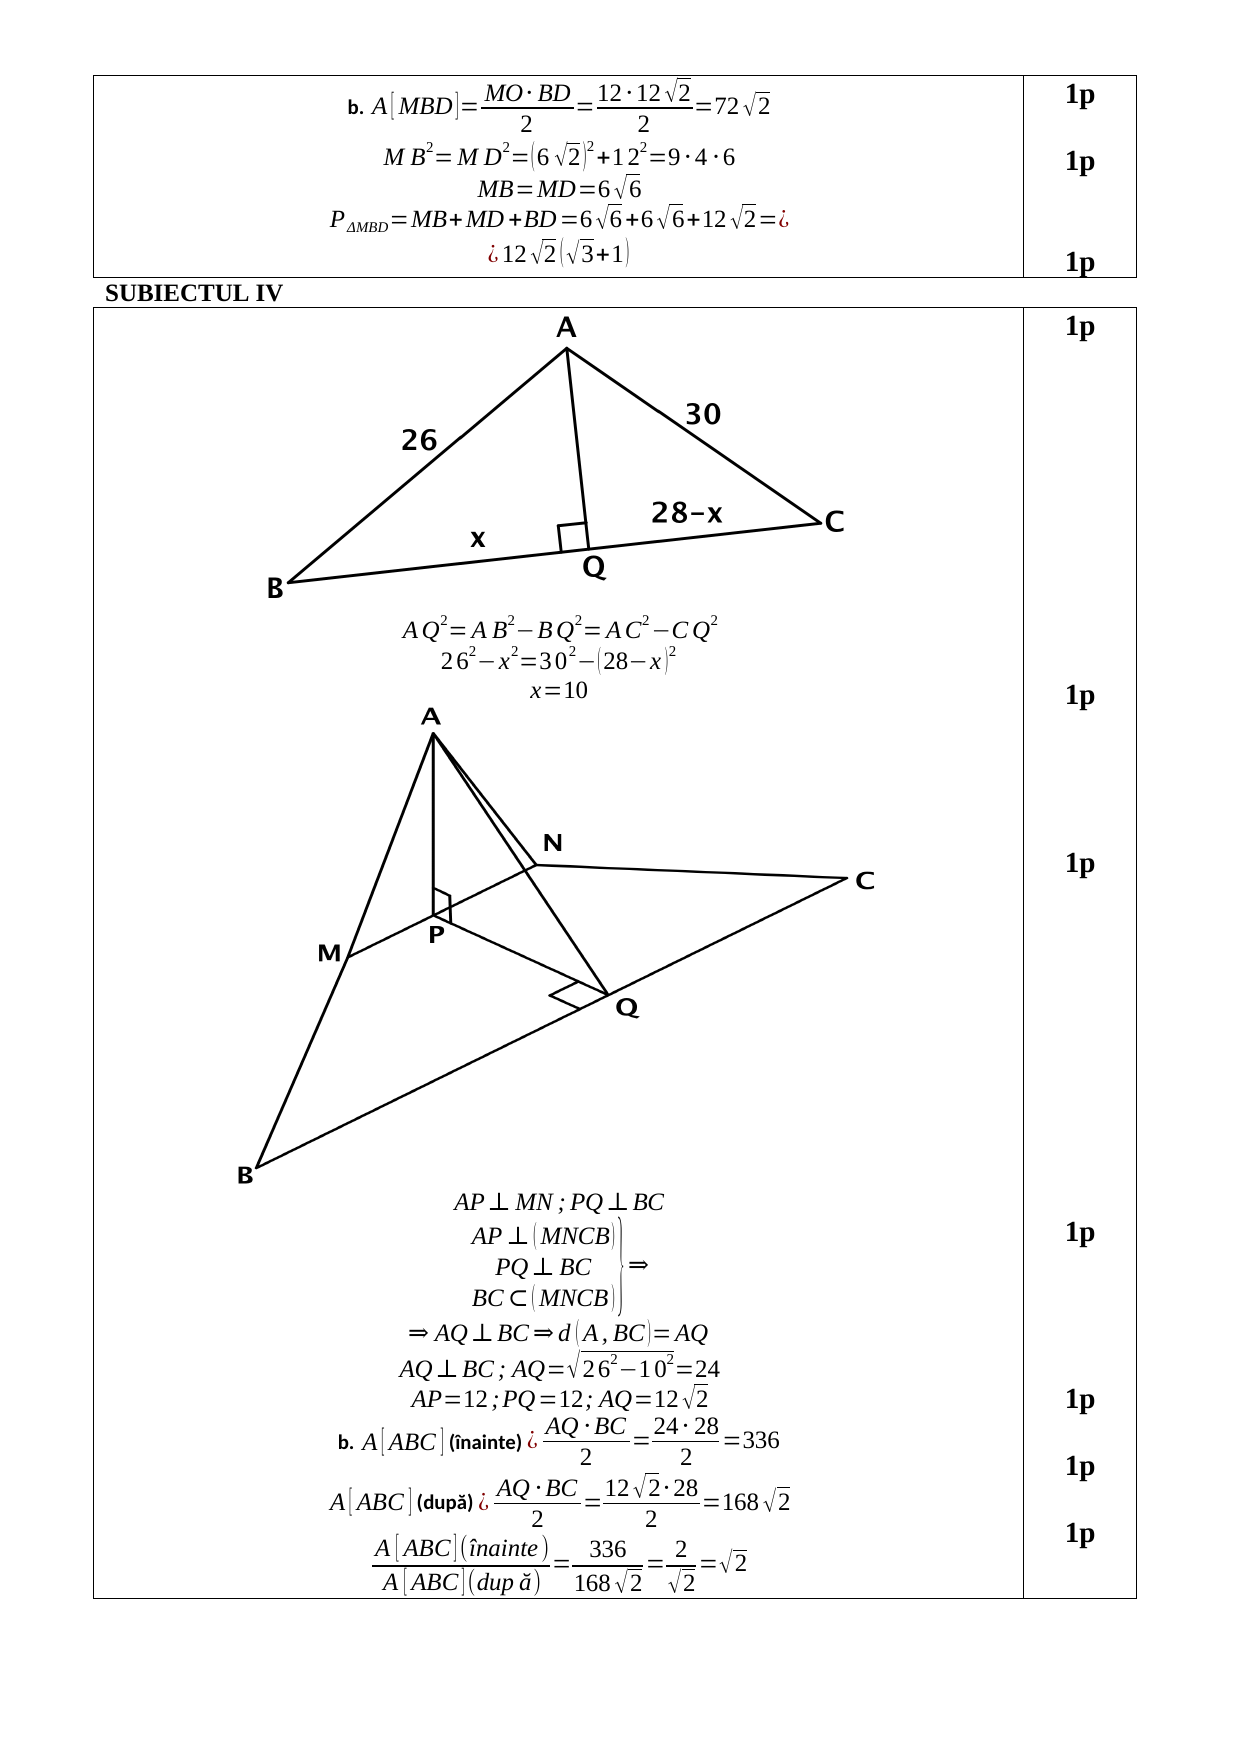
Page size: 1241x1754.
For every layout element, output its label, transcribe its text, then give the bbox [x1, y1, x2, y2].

table_header a. b. [94, 76, 1023, 277]
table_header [1024, 76, 1136, 277]
picture [236, 703, 882, 1189]
picture [262, 308, 855, 612]
table_header b. (înainte) (după) [94, 308, 1023, 1598]
text SUBIECTUL IV [105, 278, 1135, 307]
table_header 1p 1p 1p 1p 1p 1p 1p [1024, 308, 1136, 1598]
